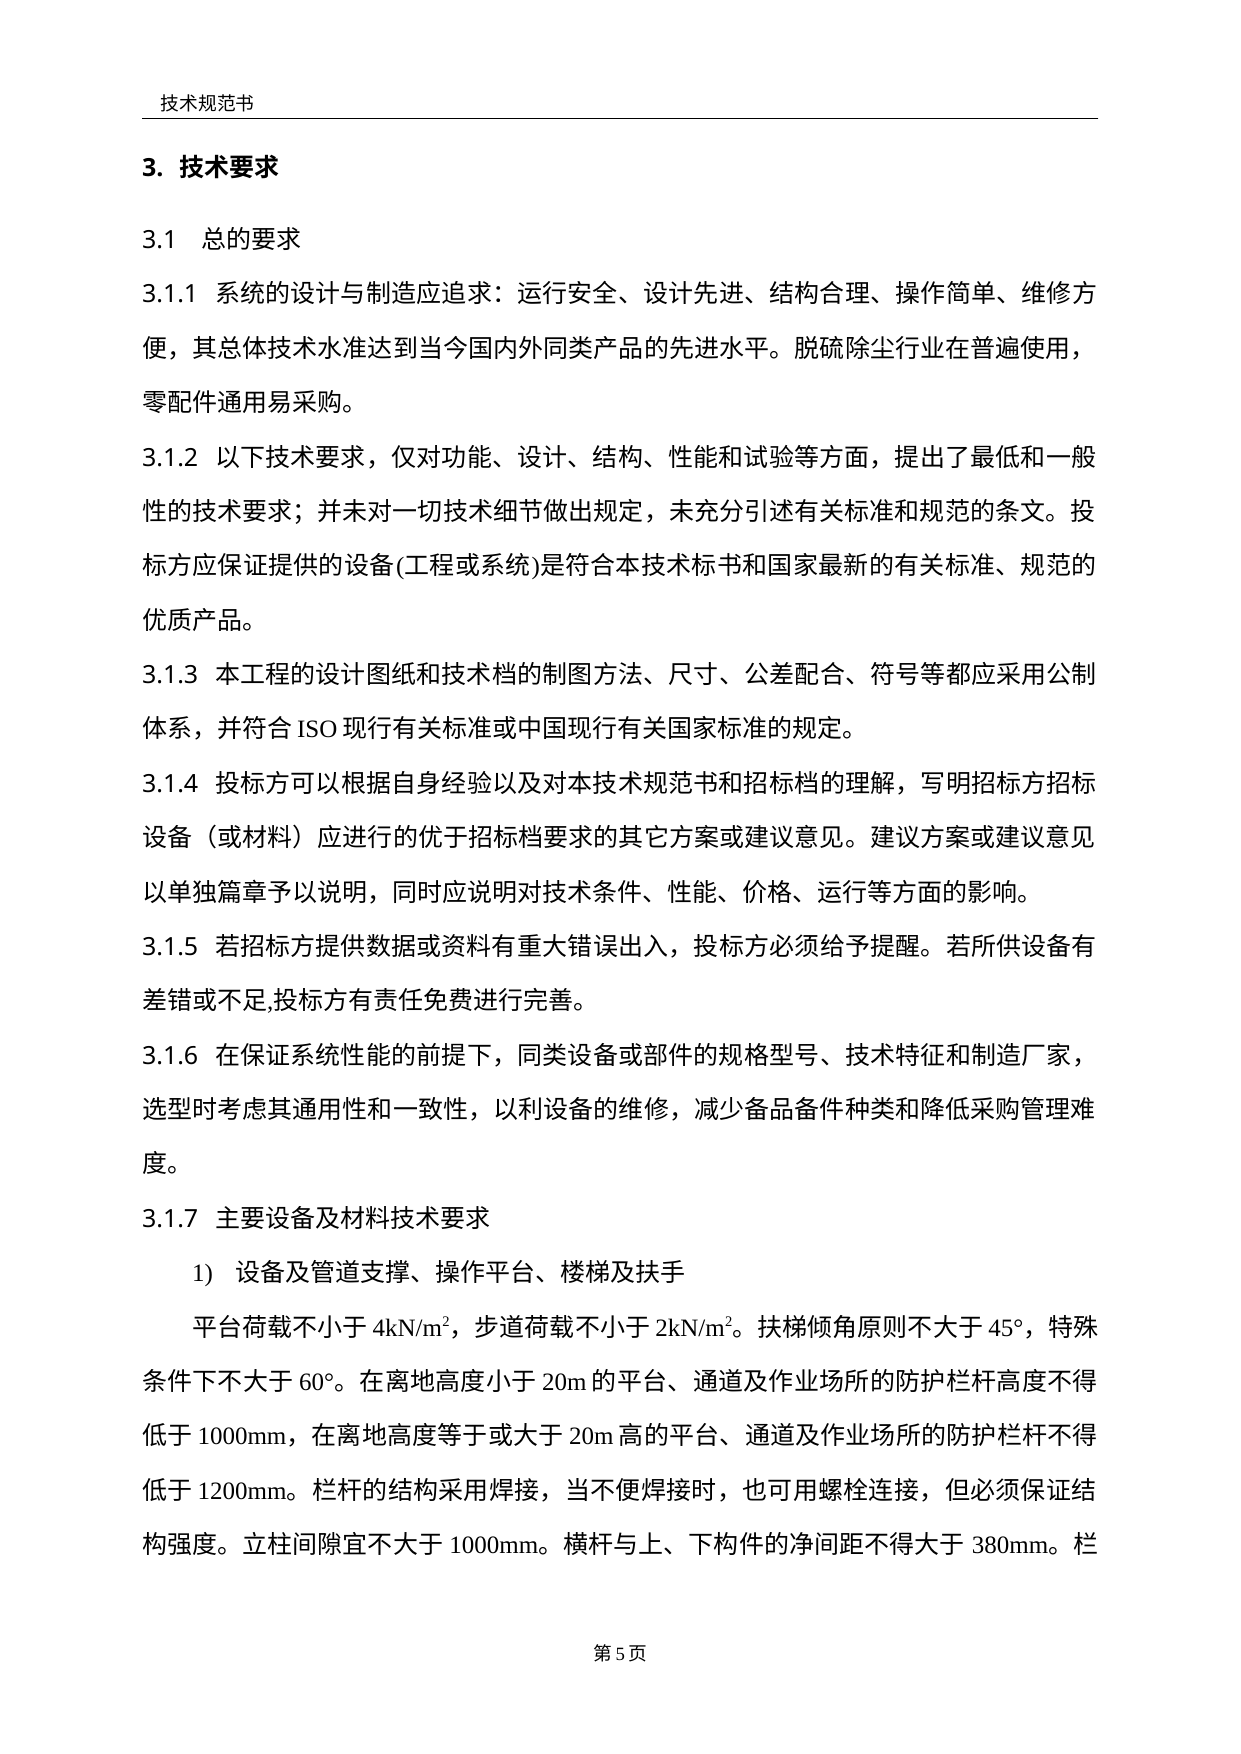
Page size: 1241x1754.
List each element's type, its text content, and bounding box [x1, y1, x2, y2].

subtitle 技术要求 [142, 148, 1098, 184]
list 总的要求 [142, 219, 1098, 256]
list 若招标方提供数据或资料有重大错误出入，投标方必须给予提醒。若所供设备有差错或不足,投标方有责任免费进行完善。 [142, 926, 1098, 1017]
list 投标方可以根据自身经验以及对本技术规范书和招标档的理解，写明招标方招标设备（或材料）应进行的优于招标档要求的其它方案或建议意见。建议方案或建议意见以单独篇章予以说明，同时应说明对技术条件、性能、价格、运行等方面的影响。 [142, 763, 1098, 908]
list 主要设备及材料技术要求 [142, 1198, 1098, 1234]
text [142, 1307, 1098, 1561]
list 以下技术要求，仅对功能、设计、结构、性能和试验等方面，提出了最低和一般性的技术要求；并未对一切技术细节做出规定，未充分引述有关标准和规范的条文。投标方应保证提供的设备(工程或系统)是符合本技术标书和国家最新的有关标准、规范的优质产品。 [142, 437, 1098, 636]
list 在保证系统性能的前提下，同类设备或部件的规格型号、技术特征和制造厂家，选型时考虑其通用性和一致性，以利设备的维修，减少备品备件种类和降低采购管理难度。 [142, 1035, 1098, 1180]
list 本工程的设计图纸和技术档的制图方法、尺寸、公差配合、符号等都应采用公制体系，并符合ISO现行有关标准或中国现行有关国家标准的规定。 [142, 654, 1098, 745]
list 系统的设计与制造应追求：运行安全、设计先进、结构合理、操作简单、维修方便，其总体技术水准达到当今国内外同类产品的先进水平。脱硫除尘行业在普遍使用，零配件通用易采购。 [142, 274, 1098, 419]
list 设备及管道支撑、操作平台、楼梯及扶手 [192, 1253, 1098, 1289]
